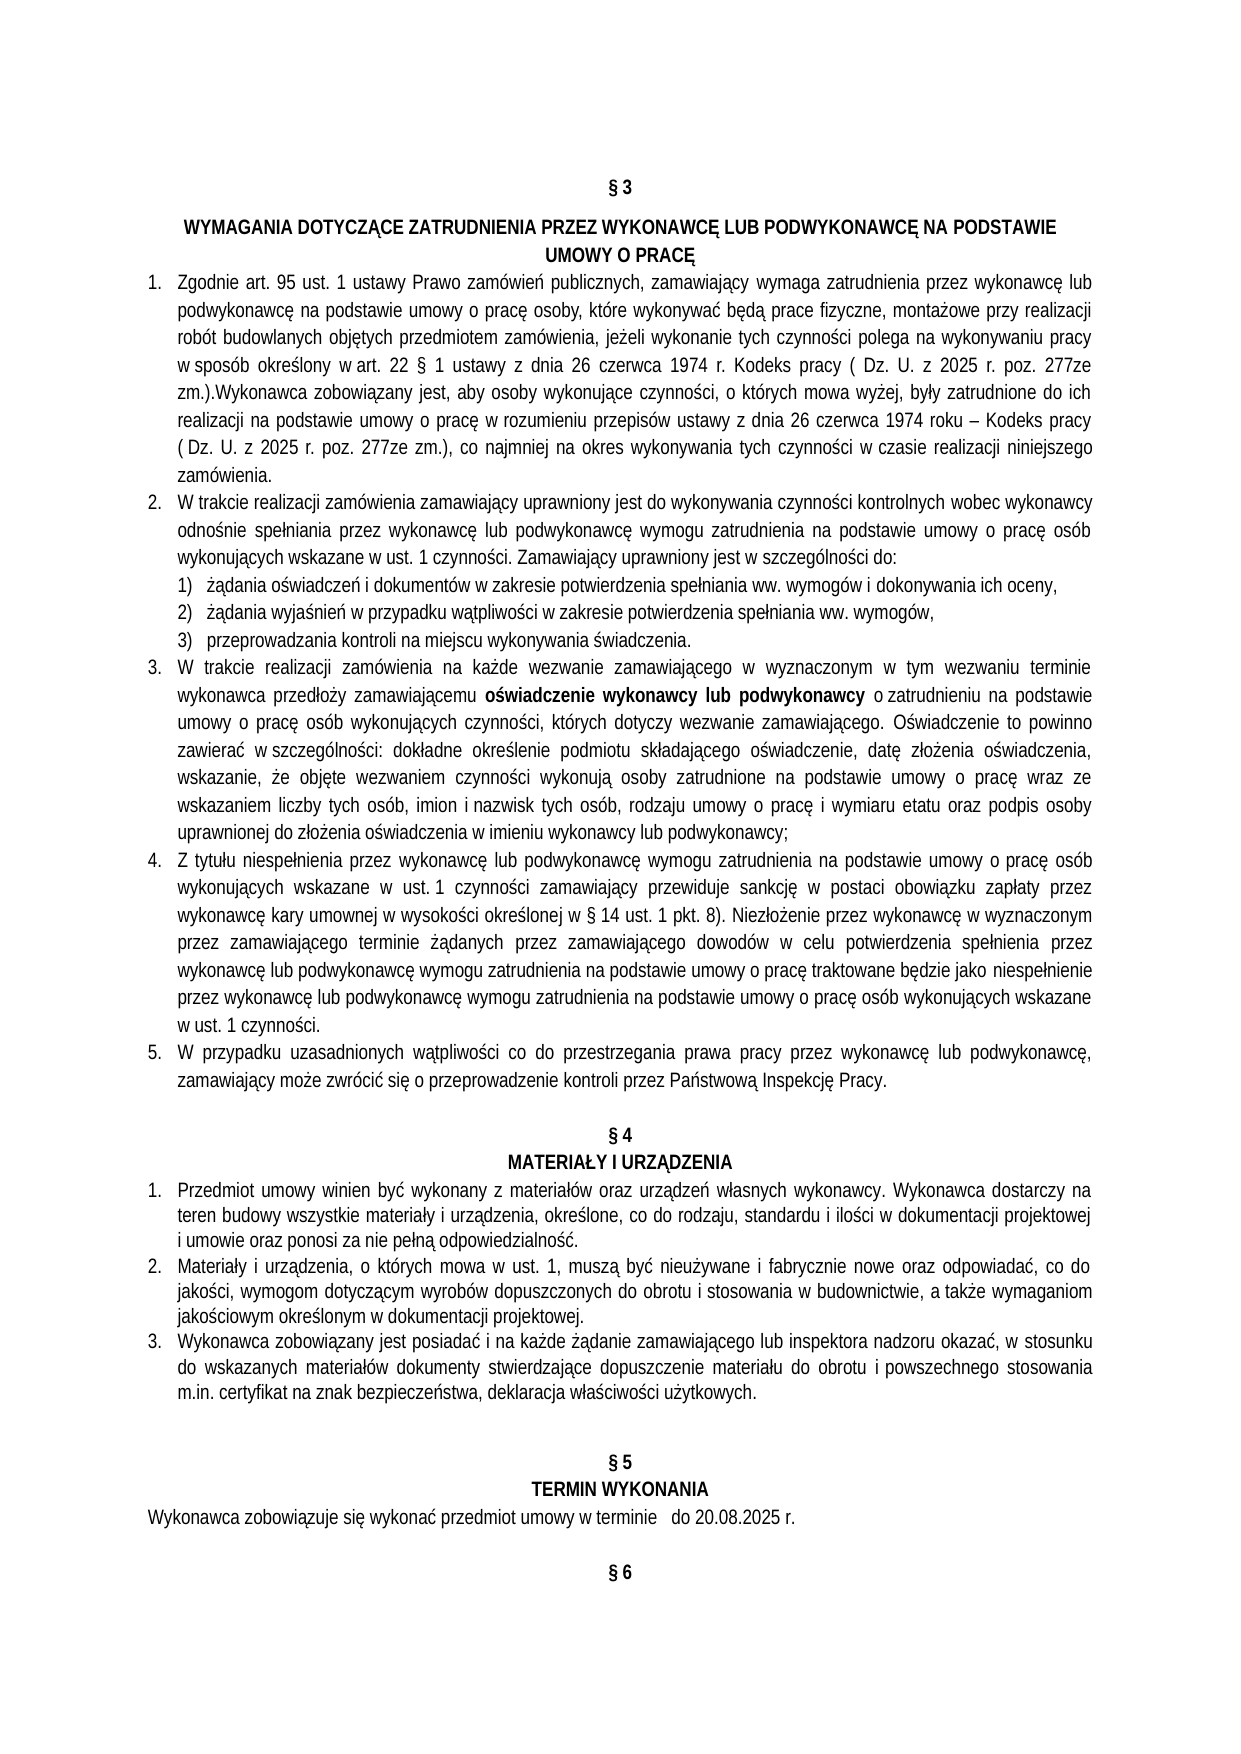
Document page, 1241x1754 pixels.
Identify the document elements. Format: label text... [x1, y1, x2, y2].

list WYMAGANIA DOTYCZĄCE ZATRUDNIENIA PRZEZ WYKONAWCĘ LUB PODWYKONAWCĘ NA PODSTAWIE UMOWY O PRACĘ [148, 215, 1093, 267]
text § 6 [148, 1559, 1093, 1583]
list Z tytułu niespełnienia przez wykonawcę lub podwykonawcę wymogu zatrudnienia na podstawie umowy o pracę osób wykonujących wskazane w ust. 1 czynności zamawiający przewiduje sankcję w postaci obowiązku zapłaty przez wykonawcę kary umownej w wysokości określonej w § 14 ust. 1 pkt. 8). Niezłożenie przez wykonawcę w wyznaczonym przez zamawiającego terminie żądanych przez zamawiającego dowodów w celu potwierdzenia spełnienia przez wykonawcę lub podwykonawcę wymogu zatrudnienia na podstawie umowy o pracę traktowane będzie jako niespełnienie przez wykonawcę lub podwykonawcę wymogu zatrudnienia na podstawie umowy o pracę osób wykonujących wskazane w ust. 1 czynności. [148, 848, 1093, 1037]
list przeprowadzania kontroli na miejscu wykonywania świadczenia. [177, 628, 1093, 652]
list W trakcie realizacji zamówienia zamawiający uprawniony jest do wykonywania czynności kontrolnych wobec wykonawcy odnośnie spełniania przez wykonawcę lub podwykonawcę wymogu zatrudnienia na podstawie umowy o pracę osób wykonujących wskazane w ust. 1 czynności. Zamawiający uprawniony jest w szczególności do: [148, 490, 1093, 569]
list Przedmiot umowy winien być wykonany z materiałów oraz urządzeń własnych wykonawcy. Wykonawca dostarczy na teren budowy wszystkie materiały i urządzenia, określone, co do rodzaju, standardu i ilości w dokumentacji projektowej i umowie oraz ponosi za nie pełną odpowiedzialność. [148, 1178, 1093, 1252]
list Zgodnie art. 95 ust. 1 ustawy Prawo zamówień publicznych, zamawiający wymaga zatrudnienia przez wykonawcę lub podwykonawcę na podstawie umowy o pracę osoby, które wykonywać będą prace fizyczne, montażowe przy realizacji robót budowlanych objętych przedmiotem zamówienia, jeżeli wykonanie tych czynności polega na wykonywaniu pracy w sposób określony w art. 22 § 1 ustawy z dnia 26 czerwca 1974 r. Kodeks pracy ( Dz. U. z 2025 r. poz. 277ze zm.).Wykonawca zobowiązany jest, aby osoby wykonujące czynności, o których mowa wyżej, były zatrudnione do ich realizacji na podstawie umowy o pracę w rozumieniu przepisów ustawy z dnia 26 czerwca 1974 roku – Kodeks pracy ( Dz. U. z 2025 r. poz. 277ze zm.), co najmniej na okres wykonywania tych czynności w czasie realizacji niniejszego zamówienia. [148, 270, 1093, 487]
list żądania oświadczeń i dokumentów w zakresie potwierdzenia spełniania ww. wymogów i dokonywania ich oceny, [177, 573, 1093, 597]
text TERMIN WYKONANIA [148, 1477, 1093, 1501]
list żądania wyjaśnień w przypadku wątpliwości w zakresie potwierdzenia spełniania ww. wymogów, [177, 600, 1093, 624]
text § 5 [148, 1449, 1093, 1473]
list Wykonawca zobowiązany jest posiadać i na każde żądanie zamawiającego lub inspektora nadzoru okazać, w stosunku do wskazanych materiałów dokumenty stwierdzające dopuszczenie materiału do obrotu i powszechnego stosowania m.in. certyfikat na znak bezpieczeństwa, deklaracja właściwości użytkowych. [148, 1329, 1093, 1404]
list W trakcie realizacji zamówienia na każde wezwanie zamawiającego w wyznaczonym w tym wezwaniu terminie wykonawca przedłoży zamawiającemu oświadczenie wykonawcy lub podwykonawcy o zatrudnieniu na podstawie umowy o pracę osób wykonujących czynności, których dotyczy wezwanie zamawiającego. Oświadczenie to powinno zawierać w szczególności: dokładne określenie podmiotu składającego oświadczenie, datę złożenia oświadczenia, wskazanie, że objęte wezwaniem czynności wykonują osoby zatrudnione na podstawie umowy o pracę wraz ze wskazaniem liczby tych osób, imion i nazwisk tych osób, rodzaju umowy o pracę i wymiaru etatu oraz podpis osoby uprawnionej do złożenia oświadczenia w imieniu wykonawcy lub podwykonawcy; [148, 655, 1093, 844]
list W przypadku uzasadnionych wątpliwości co do przestrzegania prawa pracy przez wykonawcę lub podwykonawcę, zamawiający może zwrócić się o przeprowadzenie kontroli przez Państwową Inspekcję Pracy. [148, 1040, 1093, 1092]
text Wykonawca zobowiązuje się wykonać przedmiot umowy w terminie do 20.08.2025 r. [148, 1504, 1093, 1528]
text § 4 [148, 1123, 1093, 1147]
text MATERIAŁY I URZĄDZENIA [148, 1150, 1093, 1174]
list Materiały i urządzenia, o których mowa w ust. 1, muszą być nieużywane i fabrycznie nowe oraz odpowiadać, co do jakości, wymogom dotyczącym wyrobów dopuszczonych do obrotu i stosowania w budownictwie, a także wymaganiom jakościowym określonym w dokumentacji projektowej. [148, 1253, 1093, 1328]
text § 3 [148, 175, 1093, 199]
